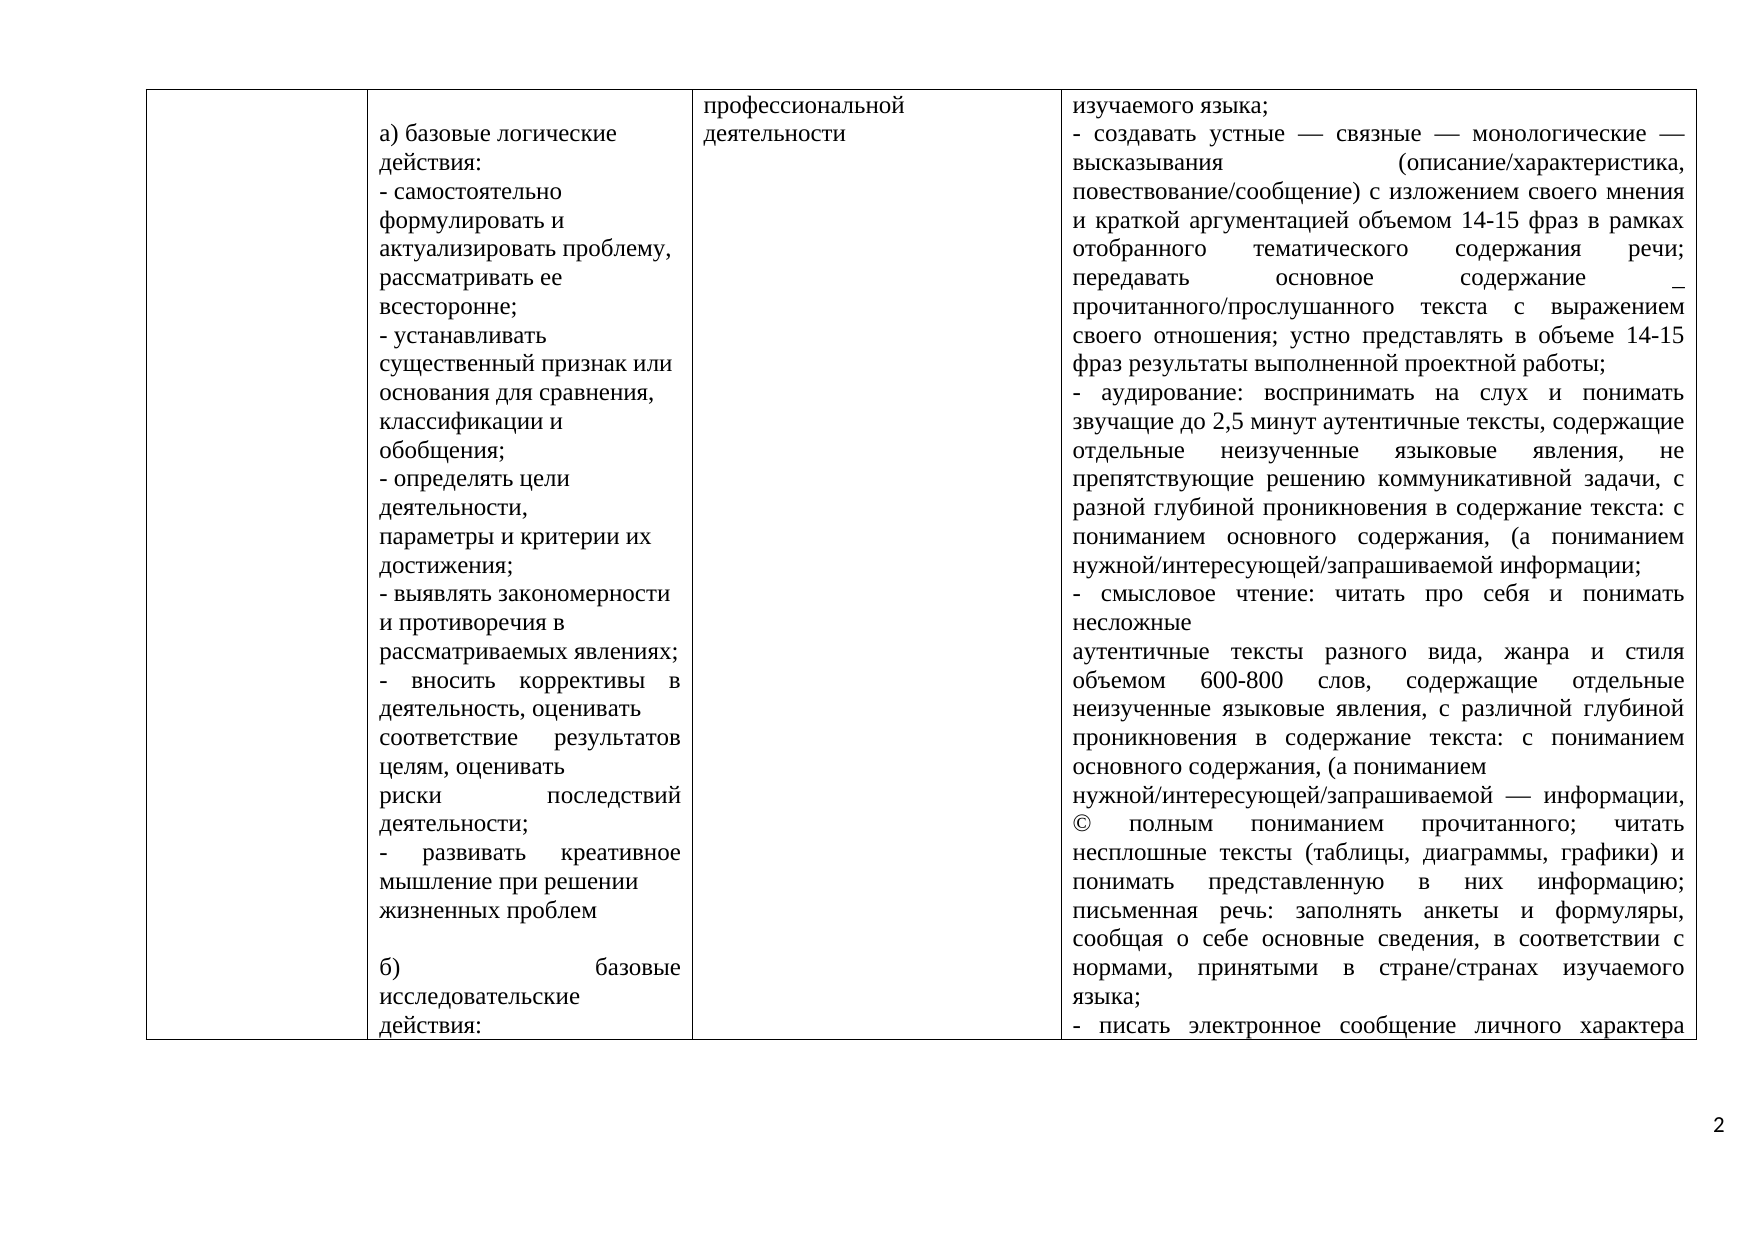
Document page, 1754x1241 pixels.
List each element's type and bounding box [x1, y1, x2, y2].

table_cell [368, 90, 692, 1038]
table_cell [693, 90, 1061, 1038]
table_cell [147, 90, 367, 1038]
table_cell [1062, 90, 1696, 1038]
